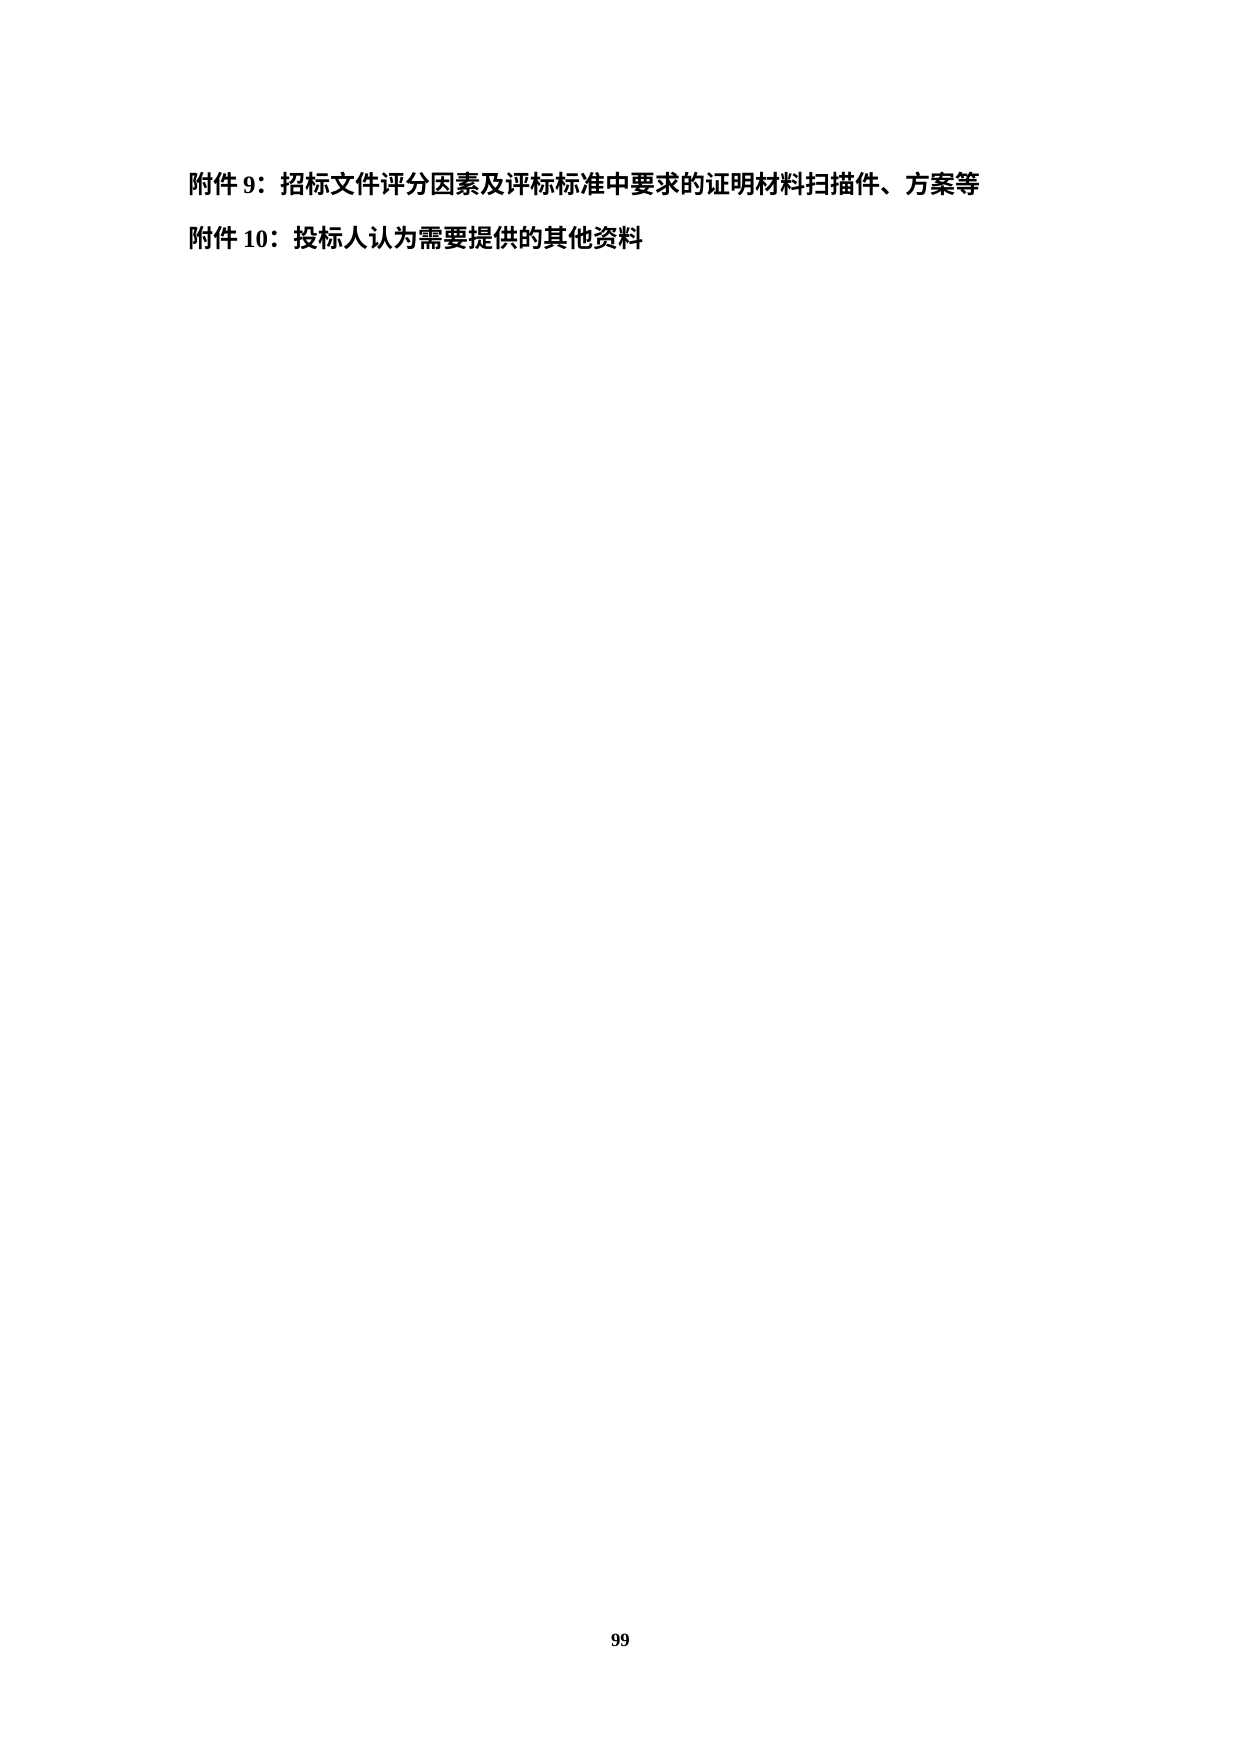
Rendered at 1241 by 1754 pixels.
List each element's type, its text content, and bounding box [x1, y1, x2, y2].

text 附件9：招标文件评分因素及评标标准中要求的证明材料扫描件、方案等 [188, 164, 1052, 201]
text 附件10：投标人认为需要提供的其他资料 [188, 219, 1052, 255]
